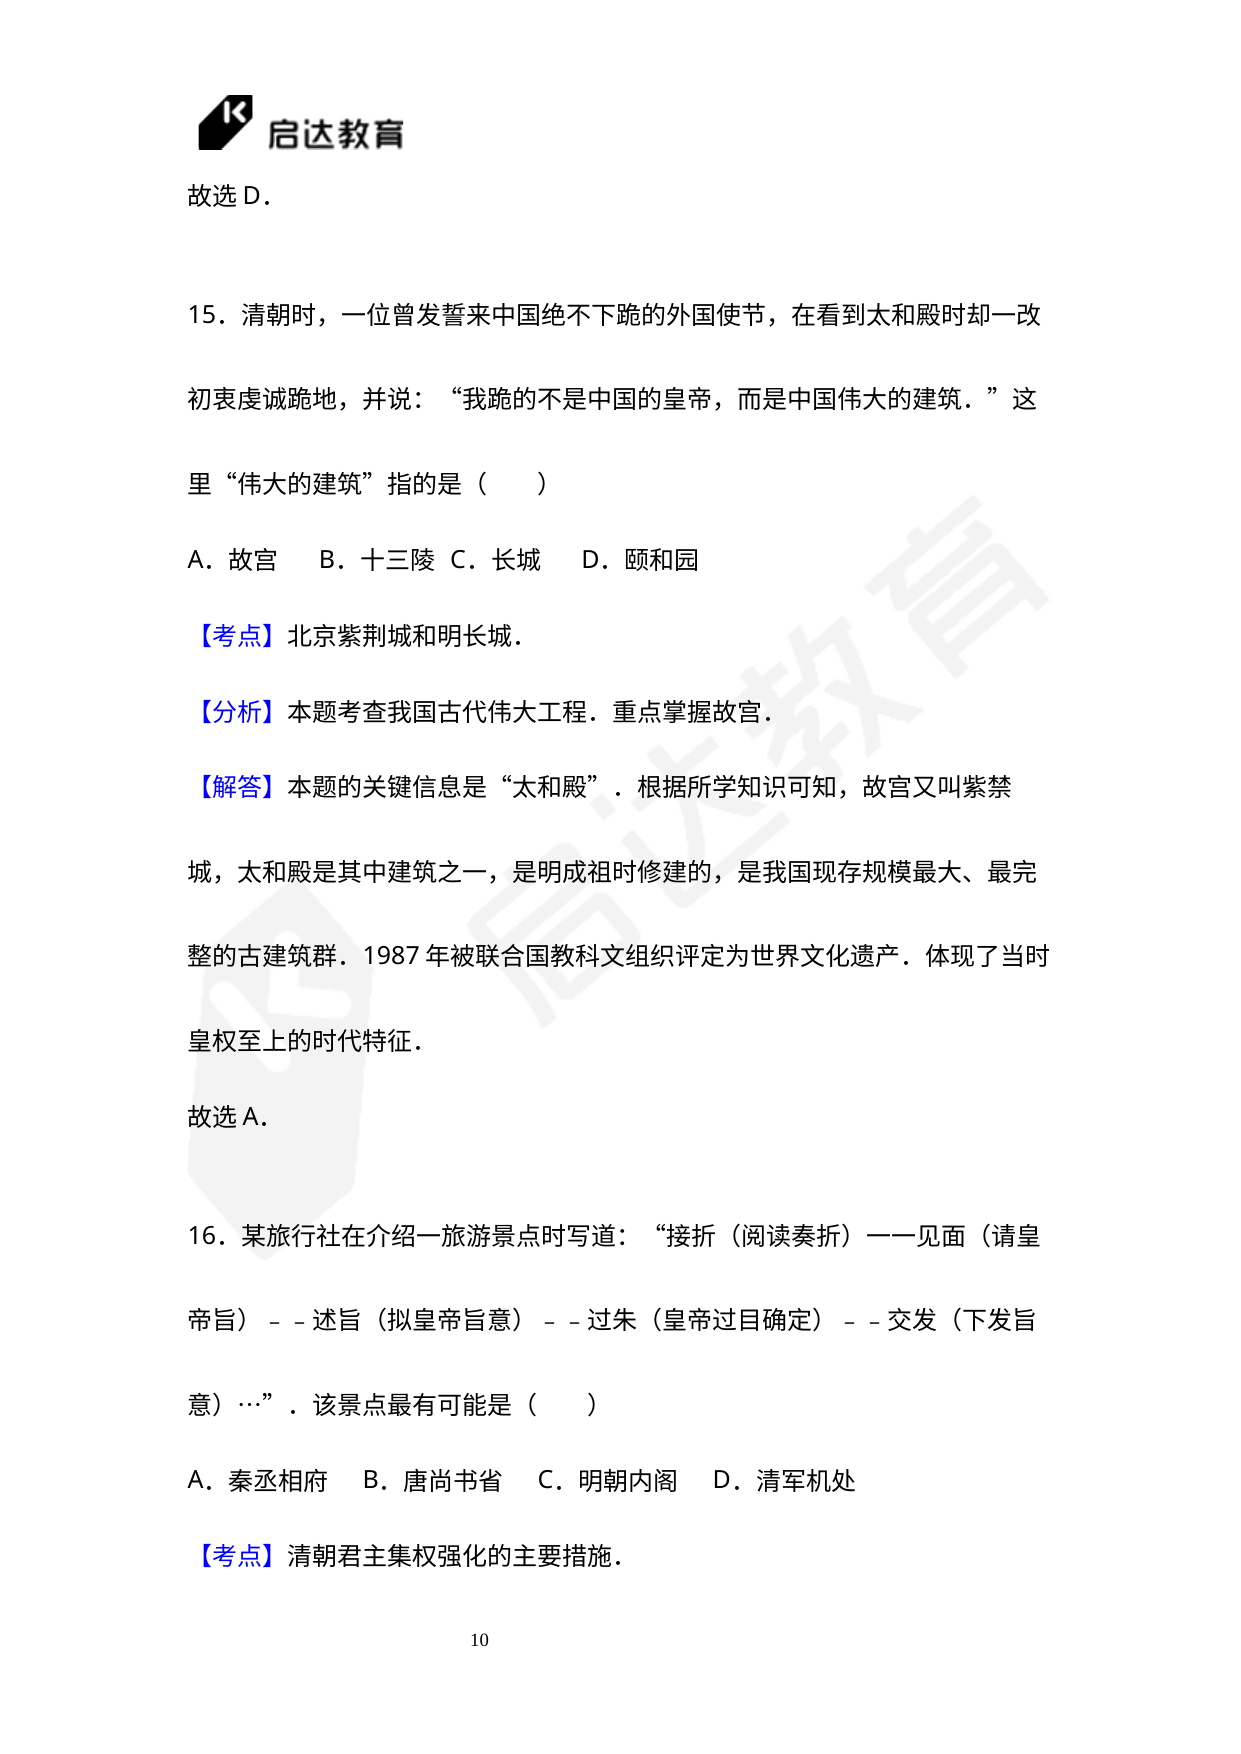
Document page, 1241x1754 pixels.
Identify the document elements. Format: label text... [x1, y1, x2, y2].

text 【解答】本题的关键信息是“太和殿”．根据所学知识可知，故宫又叫紫禁城，太和殿是其中建筑之一，是明成祖时修建的，是我国现存规模最大、最完整的古建筑群．1987年被联合国教科文组织评定为世界文化遗产．体现了当时皇权至上的时代特征． [187, 753, 1053, 1072]
text A．故宫 B．十三陵 C．长城 D．颐和园 [187, 526, 1053, 591]
text A．秦丞相府 B．唐尚书省 C．明朝内阁 D．清军机处 [187, 1447, 1053, 1512]
text 【考点】清朝君主集权强化的主要措施． [187, 1522, 1053, 1587]
text 15．清朝时，一位曾发誓来中国绝不下跪的外国使节，在看到太和殿时却一改初衷虔诚跪地，并说：“我跪的不是中国的皇帝，而是中国伟大的建筑．”这里“伟大的建筑”指的是（ ） [187, 281, 1053, 515]
text 故选A． [187, 1083, 1053, 1148]
text 故选D． [187, 162, 1053, 227]
text 16．某旅行社在介绍一旅游景点时写道：“接折（阅读奏折）一一见面（请皇帝旨）﹣﹣述旨（拟皇帝旨意）﹣﹣过朱（皇帝过目确定）﹣﹣交发（下发旨意）…”．该景点最有可能是（ ） [187, 1202, 1053, 1436]
text 【分析】本题考查我国古代伟大工程．重点掌握故宫． [187, 678, 1053, 743]
text 【考点】北京紫荆城和明长城． [187, 602, 1053, 667]
picture [198, 95, 404, 150]
